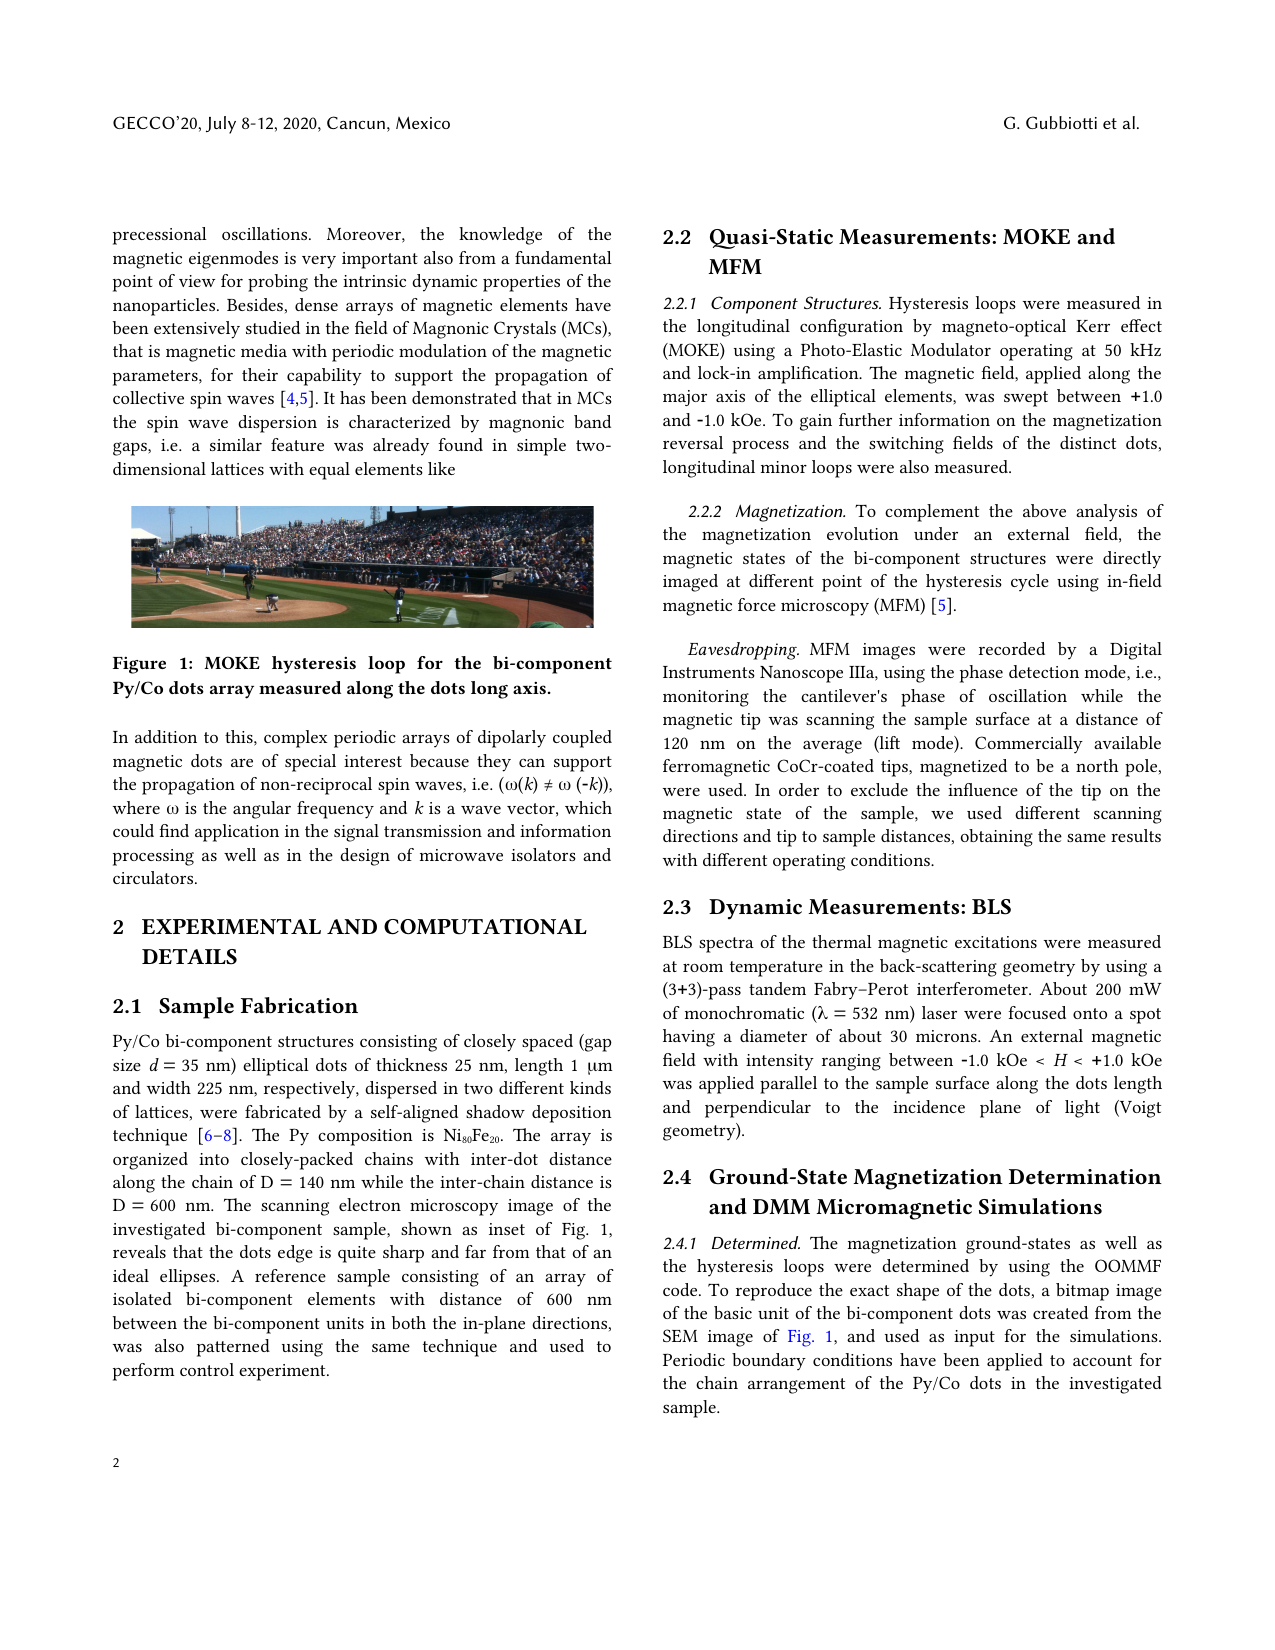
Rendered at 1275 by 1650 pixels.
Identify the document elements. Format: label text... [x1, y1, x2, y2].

text Py/Co bi-component structures consisting of closely spaced (gap size d 35 nm) elliptical dots of thickness 25 nm, length 1 m and width 225 nm, respectively, dispersed in two different kinds of lattices, were fabricated by a self-aligned shadow deposition technique [6–8]. The Py composition is Ni80Fe20. The array is organized into closely-packed chains with inter-dot distance along the chain of D 140 nm while the inter-chain distance is D 600 nm. The scanning electron microscopy image of the investigated bi-component sample, shown as inset of Fig. 1, reveals that the dots edge is quite sharp and far from that of an ideal ellipses. A reference sample consisting of an array of isolated bi-component elements with distance of 600 nm between the bi-component units in both the in-plane directions, was also patterned using the same technique and used to perform control experiment. [112, 1031, 612, 1381]
text In addition to this, complex periodic arrays of dipolarly coupled magnetic dots are of special interest because they can support the propagation of non-reciprocal spin waves, i.e. ((k) ≠  (k)), where  is the angular frequency and k is a wave vector, which could find application in the signal transmission and information processing as well as in the design of microwave isolators and circulators. [112, 727, 612, 889]
text 2.2.2 Magnetization. To complement the above analysis of the magnetization evolution under an external field, the magnetic states of the bi-component structures were directly imaged at different point of the hysteresis cycle using in-field magnetic force microscopy (MFM) [5]. [662, 501, 1162, 616]
text 2.2 Quasi-Static Measurements: MOKE and MFM [662, 224, 1162, 280]
text Eavesdropping. MFM images were recorded by a Digital Instruments Nanoscope IIIa, using the phase detection mode, i.e., monitoring the cantilever's phase of oscillation while the magnetic tip was scanning the sample surface at a distance of 120 nm on the average (lift mode). Commercially available ferromagnetic CoCr-coated tips, magnetized to be a north pole, were used. In order to exclude the influence of the tip on the magnetic state of the sample, we used different scanning directions and tip to sample distances, obtaining the same results with different operating conditions. [662, 639, 1162, 871]
text BLS spectra of the thermal magnetic excitations were measured at room temperature in the back-scattering geometry by using a (33)-pass tandem Fabry–Perot interferometer. About 200 mW of monochromatic ( 532 nm) laser were focused onto a spot having a diameter of about 30 microns. An external magnetic field with intensity ranging between 1.0 kOe < H < 1.0 kOe was applied parallel to the sample surface along the dots length and perpendicular to the incidence plane of light (Voigt geometry). [662, 932, 1162, 1141]
text 2.1 Sample Fabrication [112, 993, 612, 1019]
text 2.4.1 Determined. The magnetization ground-states as well as the hysteresis loops were determined by using the OOMMF code. To reproduce the exact shape of the dots, a bitmap image of the basic unit of the bi-component dots was created from the SEM image of Fig. 1, and used as input for the simulations. Periodic boundary conditions have been applied to account for the chain arrangement of the Py/Co dots in the investigated sample. [662, 1232, 1162, 1418]
text 2 EXPERIMENTAL AND COMPUTATIONAL DETAILS [112, 914, 612, 970]
text 2.2.1 Component Structures. Hysteresis loops were measured in the longitudinal configuration by magneto-optical Kerr effect (MOKE) using a Photo-Elastic Modulator operating at 50 kHz and lock-in amplification. The magnetic field, applied along the major axis of the elliptical elements, was swept between 1.0 and 1.0 kOe. To gain further information on the magnetization reversal process and the switching fields of the distinct dots, longitudinal minor loops were also measured. [662, 292, 1162, 478]
text Figure 1: MOKE hysteresis loop for the bi-component Py/Co dots array measured along the dots long axis. [112, 653, 612, 699]
text 2.4 Ground-State Magnetization Determination and DMM Micromagnetic Simulations [662, 1164, 1162, 1220]
text 2.3 Dynamic Measurements: BLS [662, 894, 1162, 920]
